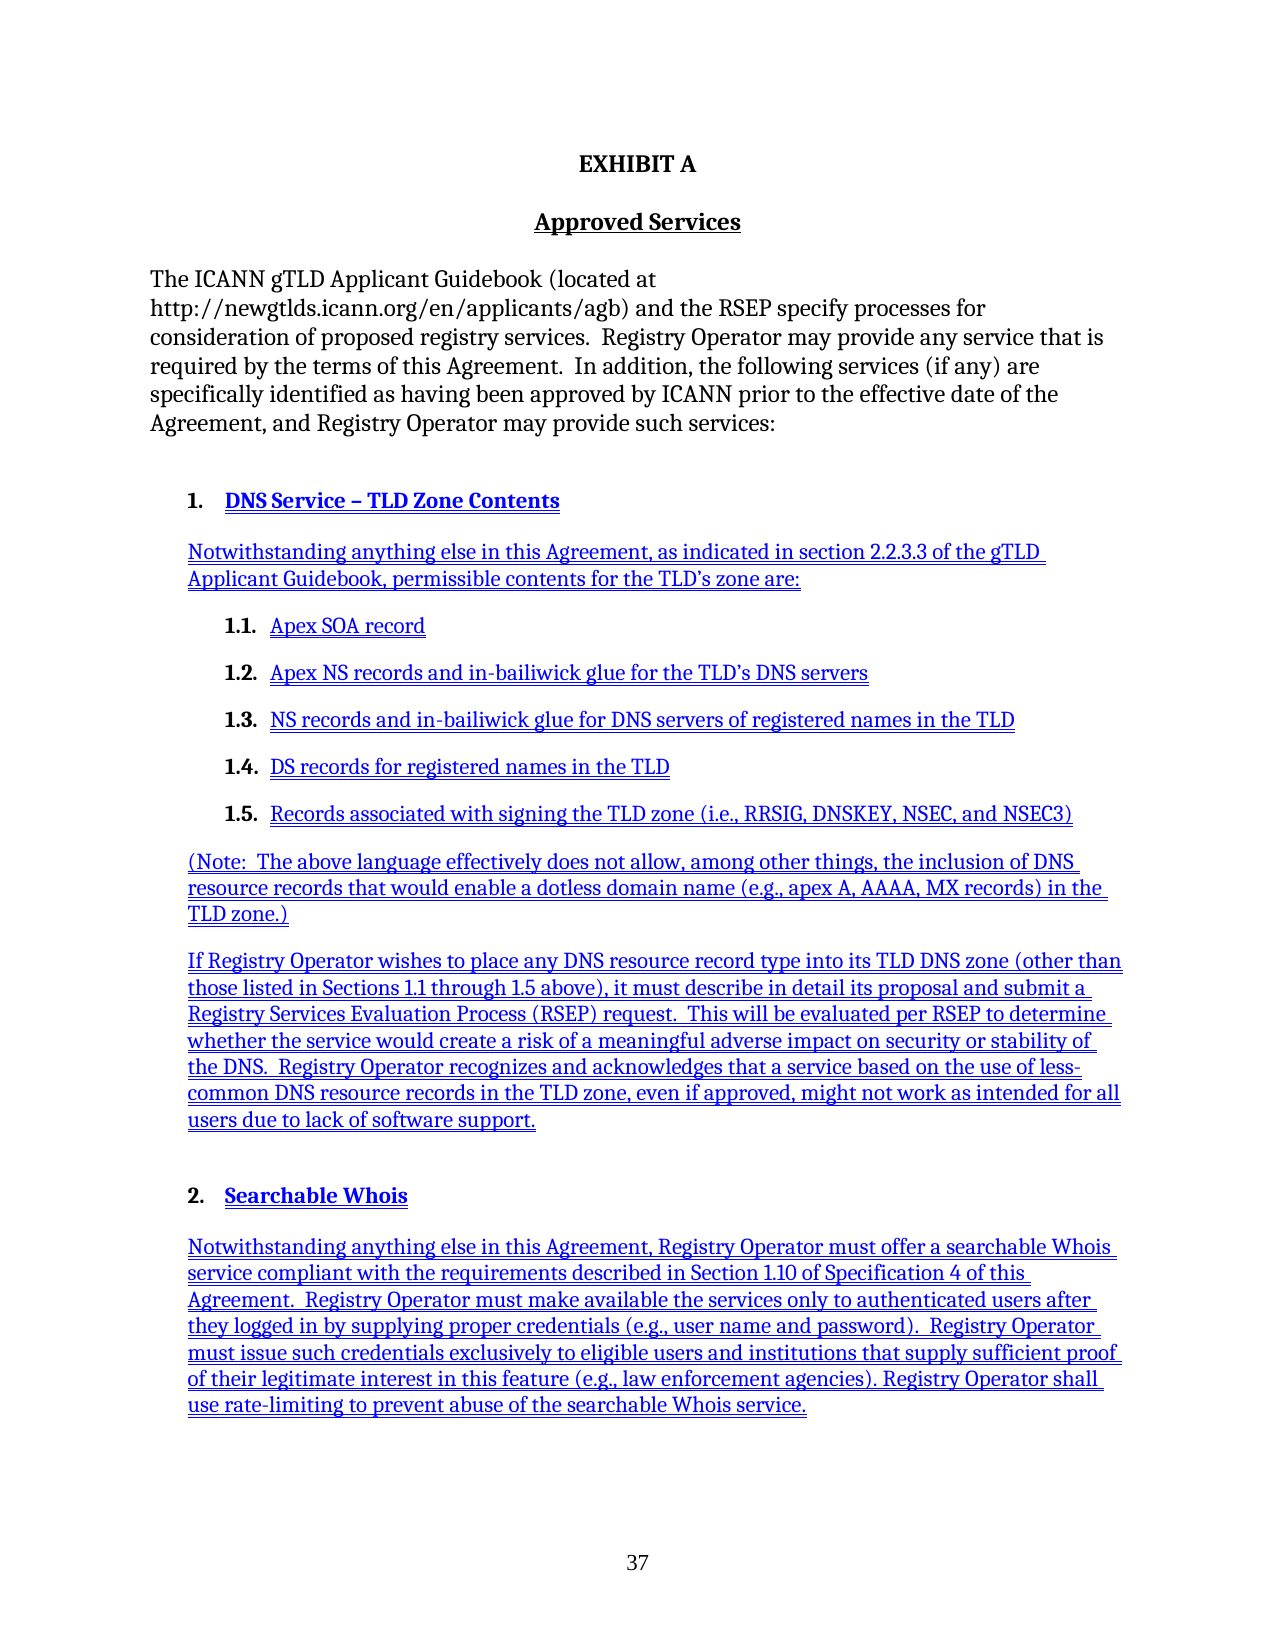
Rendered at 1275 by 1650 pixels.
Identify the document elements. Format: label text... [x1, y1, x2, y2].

text EXHIBIT A Approved Services [150, 150, 1125, 236]
list Apex NS records and in-bailiwick glue for the TLD’s DNS servers [225, 660, 1125, 686]
list DNS Service – TLD Zone Contents [187, 488, 1125, 514]
text Notwithstanding anything else in this Agreement, Registry Operator must offer a searchable Whois service compliant with the requirements described in Section 1.10 of Specification 4 of this Agreement. Registry Operator must make available the services only to authenticated users after they logged in by supplying proper credentials (e.g., user name and password). Registry Operator must issue such credentials exclusively to eligible users and institutions that supply sufficient proof of their legitimate interest in this feature (e.g., law enforcement agencies). Registry Operator shall use rate-limiting to prevent abuse of the searchable Whois service. [187, 1234, 1125, 1418]
list Searchable Whois [187, 1183, 1125, 1209]
text The ICANN gTLD Applicant Guidebook (located at http://newgtlds.icann.org/en/applicants/agb) and the RSEP specify processes for consideration of proposed registry services. Registry Operator may provide any service that is required by the terms of this Agreement. In addition, the following services (if any) are specifically identified as having been approved by ICANN prior to the effective date of the Agreement, and Registry Operator may provide such services: [150, 265, 1125, 438]
list DS records for registered names in the TLD [225, 754, 1125, 780]
text (Note: The above language effectively does not allow, among other things, the inclusion of DNS resource records that would enable a dotless domain name (e.g., apex A, AAAA, MX records) in the TLD zone.) [187, 848, 1125, 927]
text Notwithstanding anything else in this Agreement, as indicated in section 2.2.3.3 of the gTLD Applicant Guidebook, permissible contents for the TLD’s zone are: [187, 539, 1125, 592]
list NS records and in-bailiwick glue for DNS servers of registered names in the TLD [225, 707, 1125, 733]
text If Registry Operator wishes to place any DNS resource record type into its TLD DNS zone (other than those listed in Sections 1.1 through 1.5 above), it must describe in detail its proposal and submit a Registry Services Evaluation Process (RSEP) request. This will be evaluated per RSEP to determine whether the service would create a risk of a meaningful adverse impact on security or stability of the DNS. Registry Operator recognizes and acknowledges that a service based on the use of less-common DNS resource records in the TLD zone, even if approved, might not work as intended for all users due to lack of software support. [187, 948, 1125, 1133]
list Records associated with signing the TLD zone (i.e., RRSIG, DNSKEY, NSEC, and NSEC3) [225, 801, 1125, 828]
list Apex SOA record [225, 612, 1125, 639]
